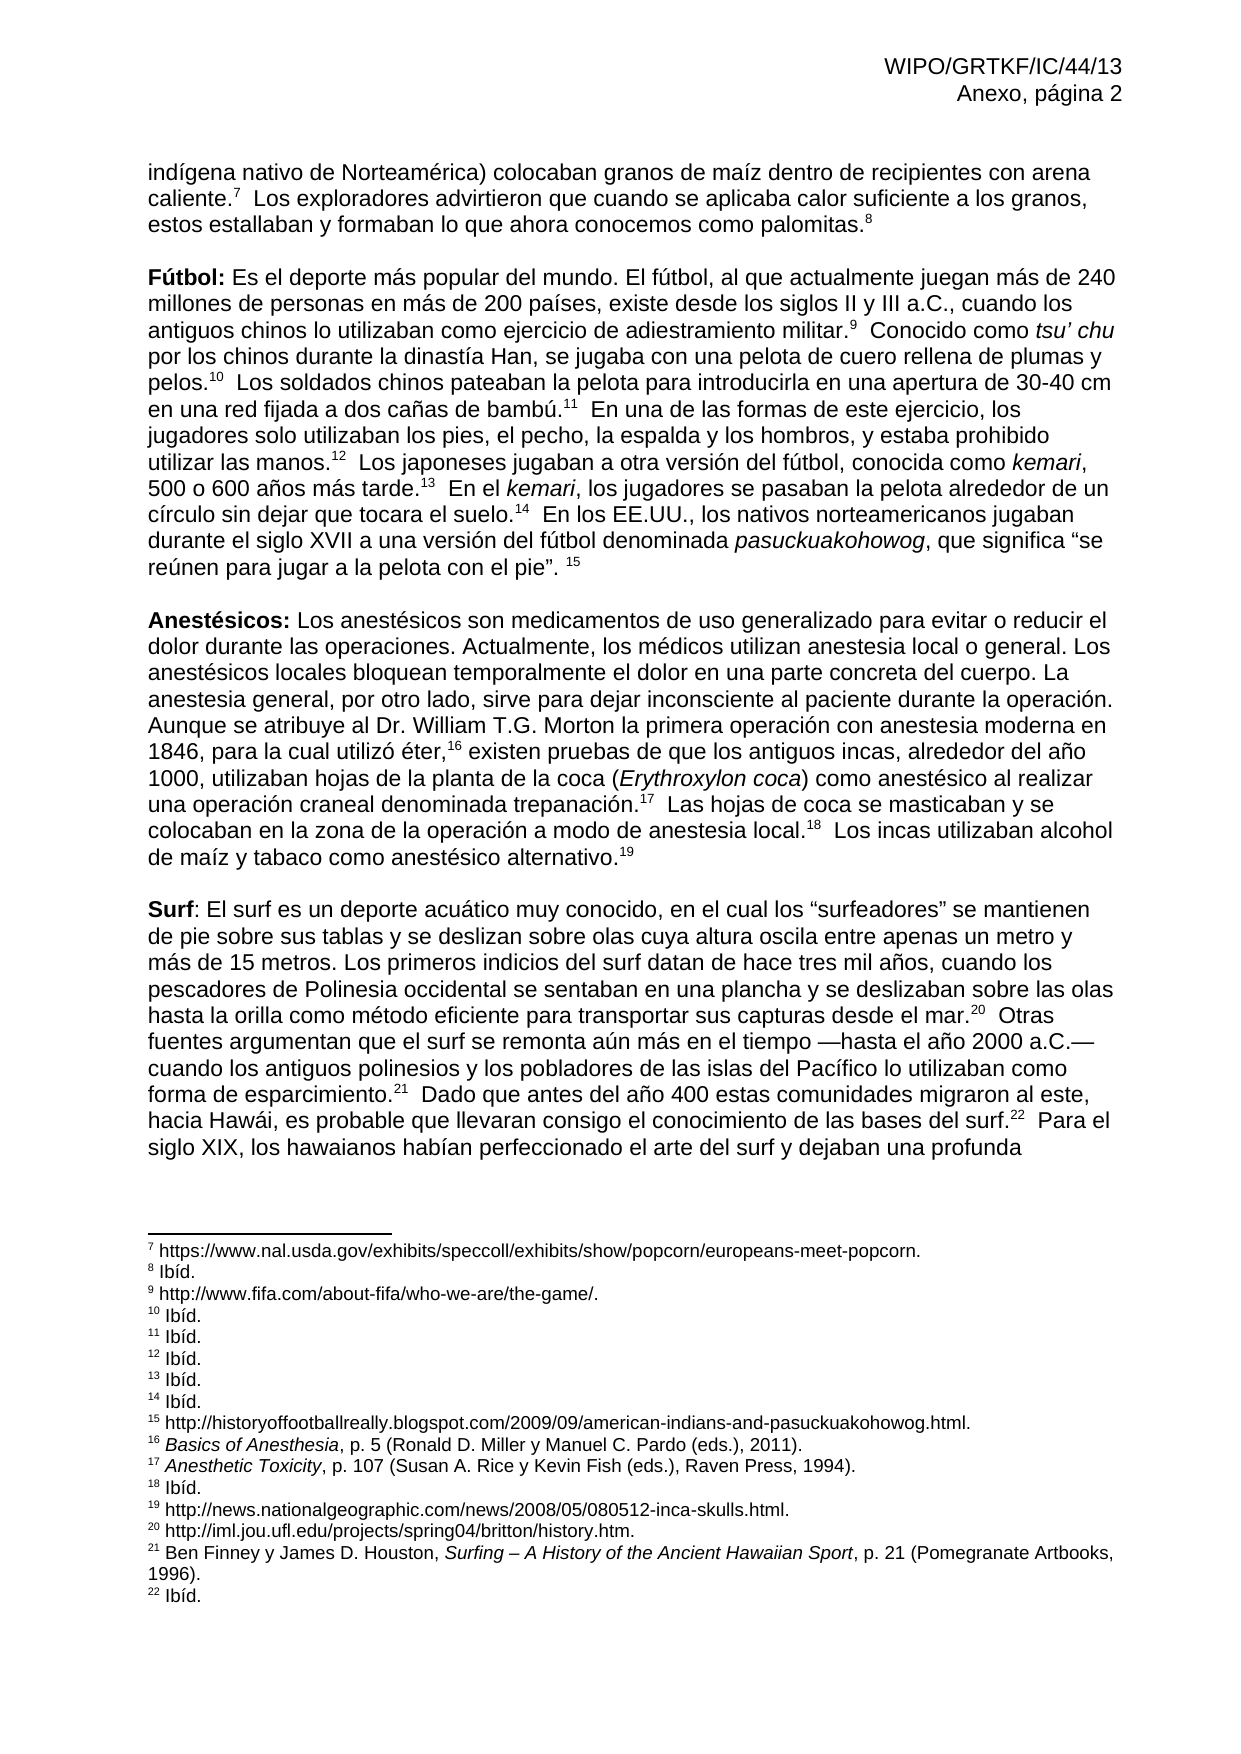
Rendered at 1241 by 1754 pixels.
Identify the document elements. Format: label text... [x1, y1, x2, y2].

text Fútbol: Es el deporte más popular del mundo. El fútbol, al que actualmente juegan más de 240 millones de personas en más de 200 países, existe desde los siglos II y III a.C., cuando los antiguos chinos lo utilizaban como ejercicio de adiestramiento militar. Conocido como tsu’ chu por los chinos durante la dinastía Han, se jugaba con una pelota de cuero rellena de plumas y pelos. Los soldados chinos pateaban la pelota para introducirla en una apertura de 30-40 cm en una red fijada a dos cañas de bambú. En una de las formas de este ejercicio, los jugadores solo utilizaban los pies, el pecho, la espalda y los hombros, y estaba prohibido utilizar las manos. Los japoneses jugaban a otra versión del fútbol, conocida como kemari, 500 o 600 años más tarde. En el kemari, los jugadores se pasaban la pelota alrededor de un círculo sin dejar que tocara el suelo. En los EE.UU., los nativos norteamericanos jugaban durante el siglo XVII a una versión del fútbol denominada pasuckuakohowog, que significa “se reúnen para jugar a la pelota con el pie”. [148, 264, 1122, 580]
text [148, 158, 1122, 238]
text Surf: El surf es un deporte acuático muy conocido, en el cual los “surfeadores” se mantienen de pie sobre sus tablas y se deslizan sobre olas cuya altura oscila entre apenas un metro y más de 15 metros. Los primeros indicios del surf datan de hace tres mil años, cuando los pescadores de Polinesia occidental se sentaban en una plancha y se deslizaban sobre las olas hasta la orilla como método eficiente para transportar sus capturas desde el mar. Otras fuentes argumentan que el surf se remonta aún más en el tiempo —hasta el año 2000 a.C.— cuando los antiguos polinesios y los pobladores de las islas del Pacífico lo utilizaban como forma de esparcimiento. Dado que antes del año 400 estas comunidades migraron al este, hacia Hawái, es probable que llevaran consigo el conocimiento de las bases del surf. Para el siglo XIX, los hawaianos habían perfeccionado el arte del surf y dejaban una profunda impresión en los exploradores europeos y en otras personas que se maravillaban al verlos “cabalgar olas” o “surfear”. [148, 896, 1122, 1160]
text Anestésicos: Los anestésicos son medicamentos de uso generalizado para evitar o reducir el dolor durante las operaciones. Actualmente, los médicos utilizan anestesia local o general. Los anestésicos locales bloquean temporalmente el dolor en una parte concreta del cuerpo. La anestesia general, por otro lado, sirve para dejar inconsciente al paciente durante la operación. Aunque se atribuye al Dr. William T.G. Morton la primera operación con anestesia moderna en 1846, para la cual utilizó éter, existen pruebas de que los antiguos incas, alrededor del año 1000, utilizaban hojas de la planta de la coca (Erythroxylon coca) como anestésico al realizar una operación craneal denominada trepanación. Las hojas de coca se masticaban y se colocaban en la zona de la operación a modo de anestesia local. Los incas utilizaban alcohol de maíz y tabaco como anestésico alternativo. [148, 607, 1122, 870]
